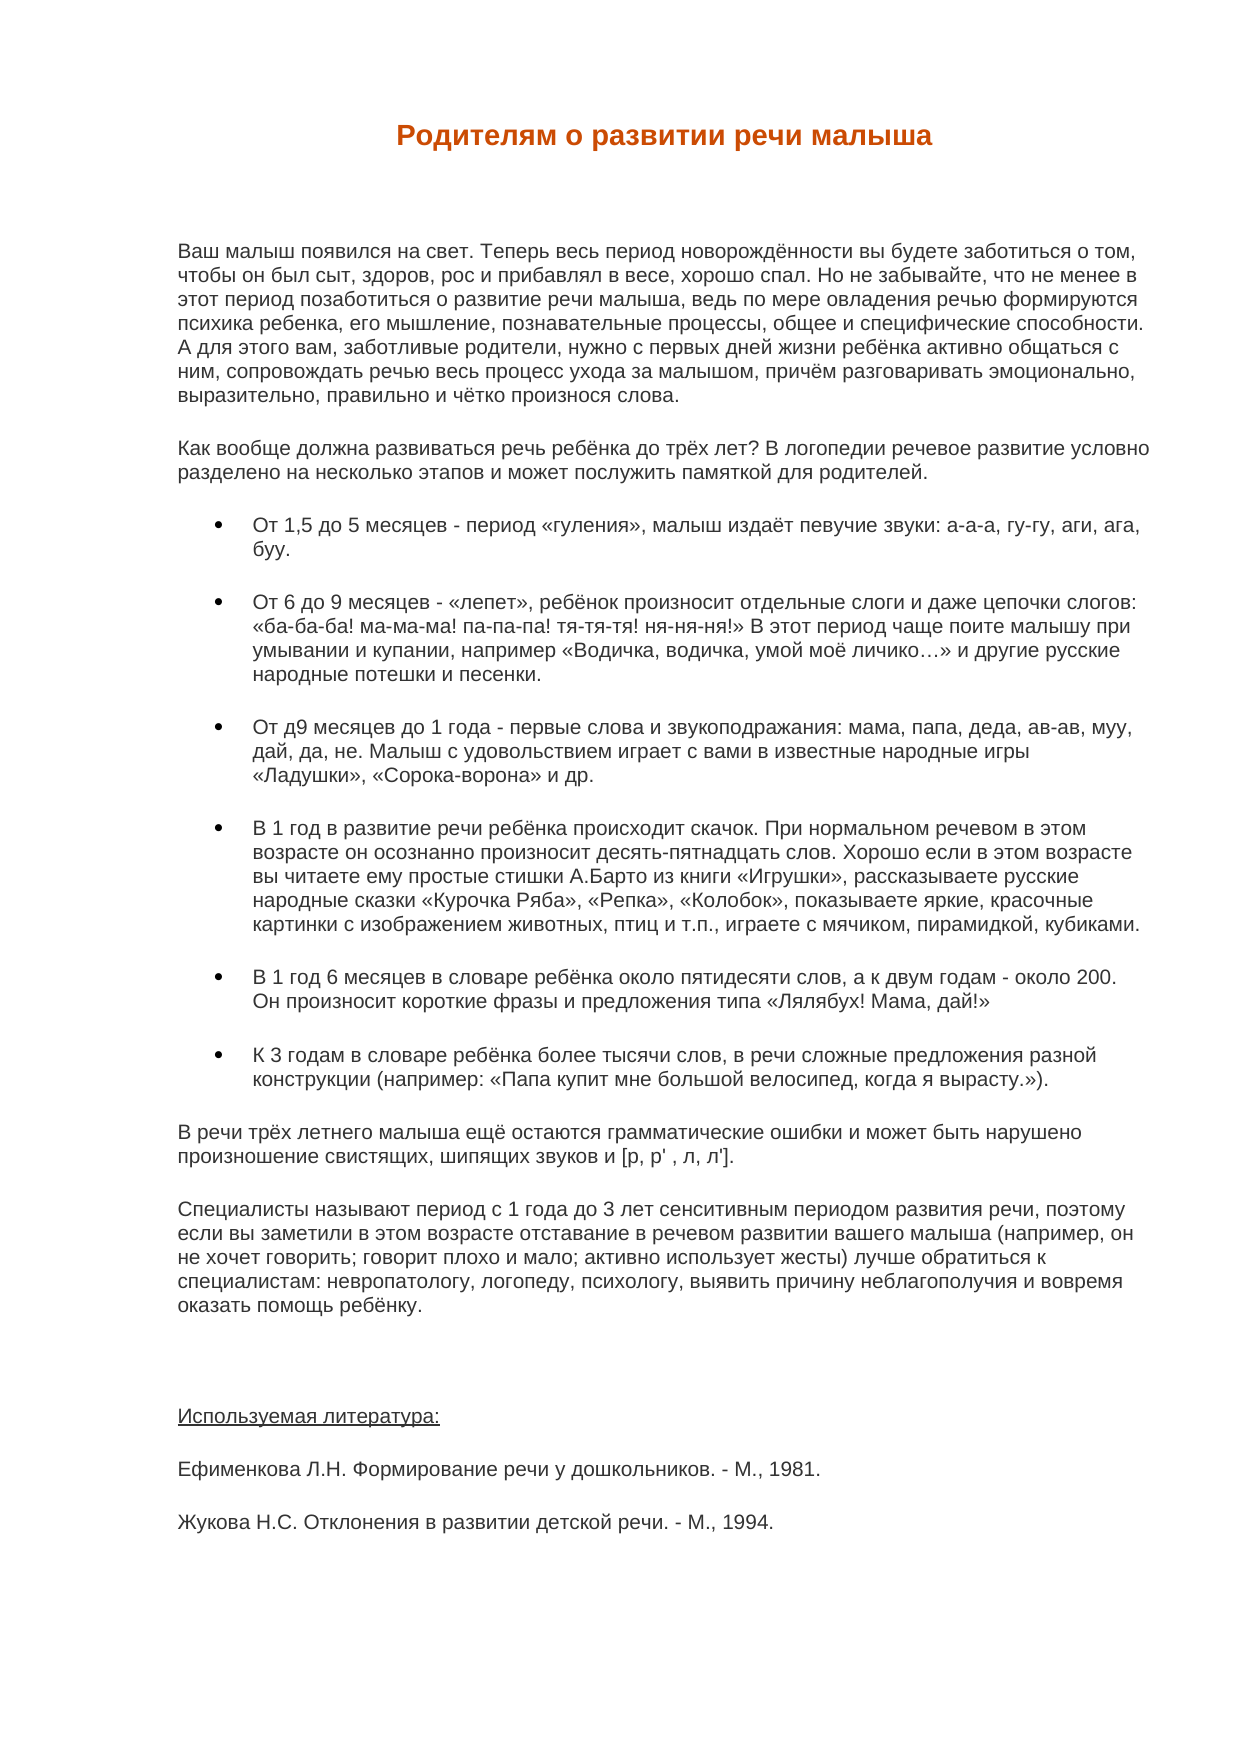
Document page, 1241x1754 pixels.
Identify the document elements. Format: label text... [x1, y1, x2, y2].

list От 1,5 до 5 месяцев - период «гуления», малыш издаёт певучие звуки: а-а-а, гу-гу, аги, ага, буу. [215, 513, 1146, 561]
text Жукова Н.С. Отклонения в развитии детской речи. - М., 1994. [177, 1510, 1152, 1534]
text В речи трёх летнего малыша ещё остаются грамматические ошибки и может быть нарушено произношение свистящих, шипящих звуков и [р, р' , л, л']. [177, 1119, 1152, 1167]
list От 6 до 9 месяцев - «лепет», ребёнок произносит отдельные слоги и даже цепочки слогов: «ба-ба-ба! ма-ма-ма! па-па-па! тя-тя-тя! ня-ня-ня!» В этот период чаще поите малышу при умывании и купании, например «Водичка, водичка, умой моё личико…» и другие русские народные потешки и песенки. [215, 590, 1146, 686]
text Специалисты называют период с 1 года до 3 лет сенситивным периодом развития речи, поэтому если вы заметили в этом возрасте отставание в речевом развитии вашего малыша (например, он не хочет говорить; говорит плохо и мало; активно использует жесты) лучше обратиться к специалистам: невропатологу, логопеду, психологу, выявить причину неблагополучия и вовремя оказать помощь ребёнку. [177, 1197, 1152, 1316]
list От д9 месяцев до 1 года - первые слова и звукоподражания: мама, папа, деда, ав-ав, муу, дай, да, не. Малыш с удовольствием играет с вами в известные народные игры «Ладушки», «Сорока-ворона» и др. [215, 715, 1146, 787]
text Используемая литература: [177, 1403, 1152, 1427]
list В 1 год в развитие речи ребёнка происходит скачок. При нормальном речевом в этом возрасте он осознанно произносит десять-пятнадцать слов. Хорошо если в этом возрасте вы читаете ему простые стишки А.Барто из книги «Игрушки», рассказываете русские народные сказки «Курочка Ряба», «Репка», «Колобок», показываете яркие, красочные картинки с изображением животных, птиц и т.п., играете с мячиком, пирамидкой, кубиками. [215, 816, 1146, 936]
text Ефименкова Л.Н. Формирование речи у дошкольников. - М., 1981. [177, 1457, 1152, 1481]
text Родителям о развитии речи малыша [177, 118, 1152, 152]
list В 1 год 6 месяцев в словаре ребёнка около пятидесяти слов, а к двум годам - около 200. Он произносит короткие фразы и предложения типа «Лялябух! Мама, дай!» [215, 965, 1146, 1013]
text Ваш малыш появился на свет. Теперь весь период новорождённости вы будете заботиться о том, чтобы он был сыт, здоров, рос и прибавлял в весе, хорошо спал. Но не забывайте, что не менее в этот период позаботиться о развитие речи малыша, ведь по мере овладения речью формируются психика ребенка, его мышление, познавательные процессы, общее и специфические способности. А для этого вам, заботливые родители, нужно с первых дней жизни ребёнка активно общаться с ним, сопровождать речью весь процесс ухода за малышом, причём разговаривать эмоционально, выразительно, правильно и чётко произнося слова. [177, 239, 1152, 406]
list К 3 годам в словаре ребёнка более тысячи слов, в речи сложные предложения разной конструкции (например: «Папа купит мне большой велосипед, когда я вырасту.»). [215, 1042, 1146, 1090]
text Как вообще должна развиваться речь ребёнка до трёх лет? В логопедии речевое развитие условно разделено на несколько этапов и может послужить памяткой для родителей. [177, 436, 1152, 483]
